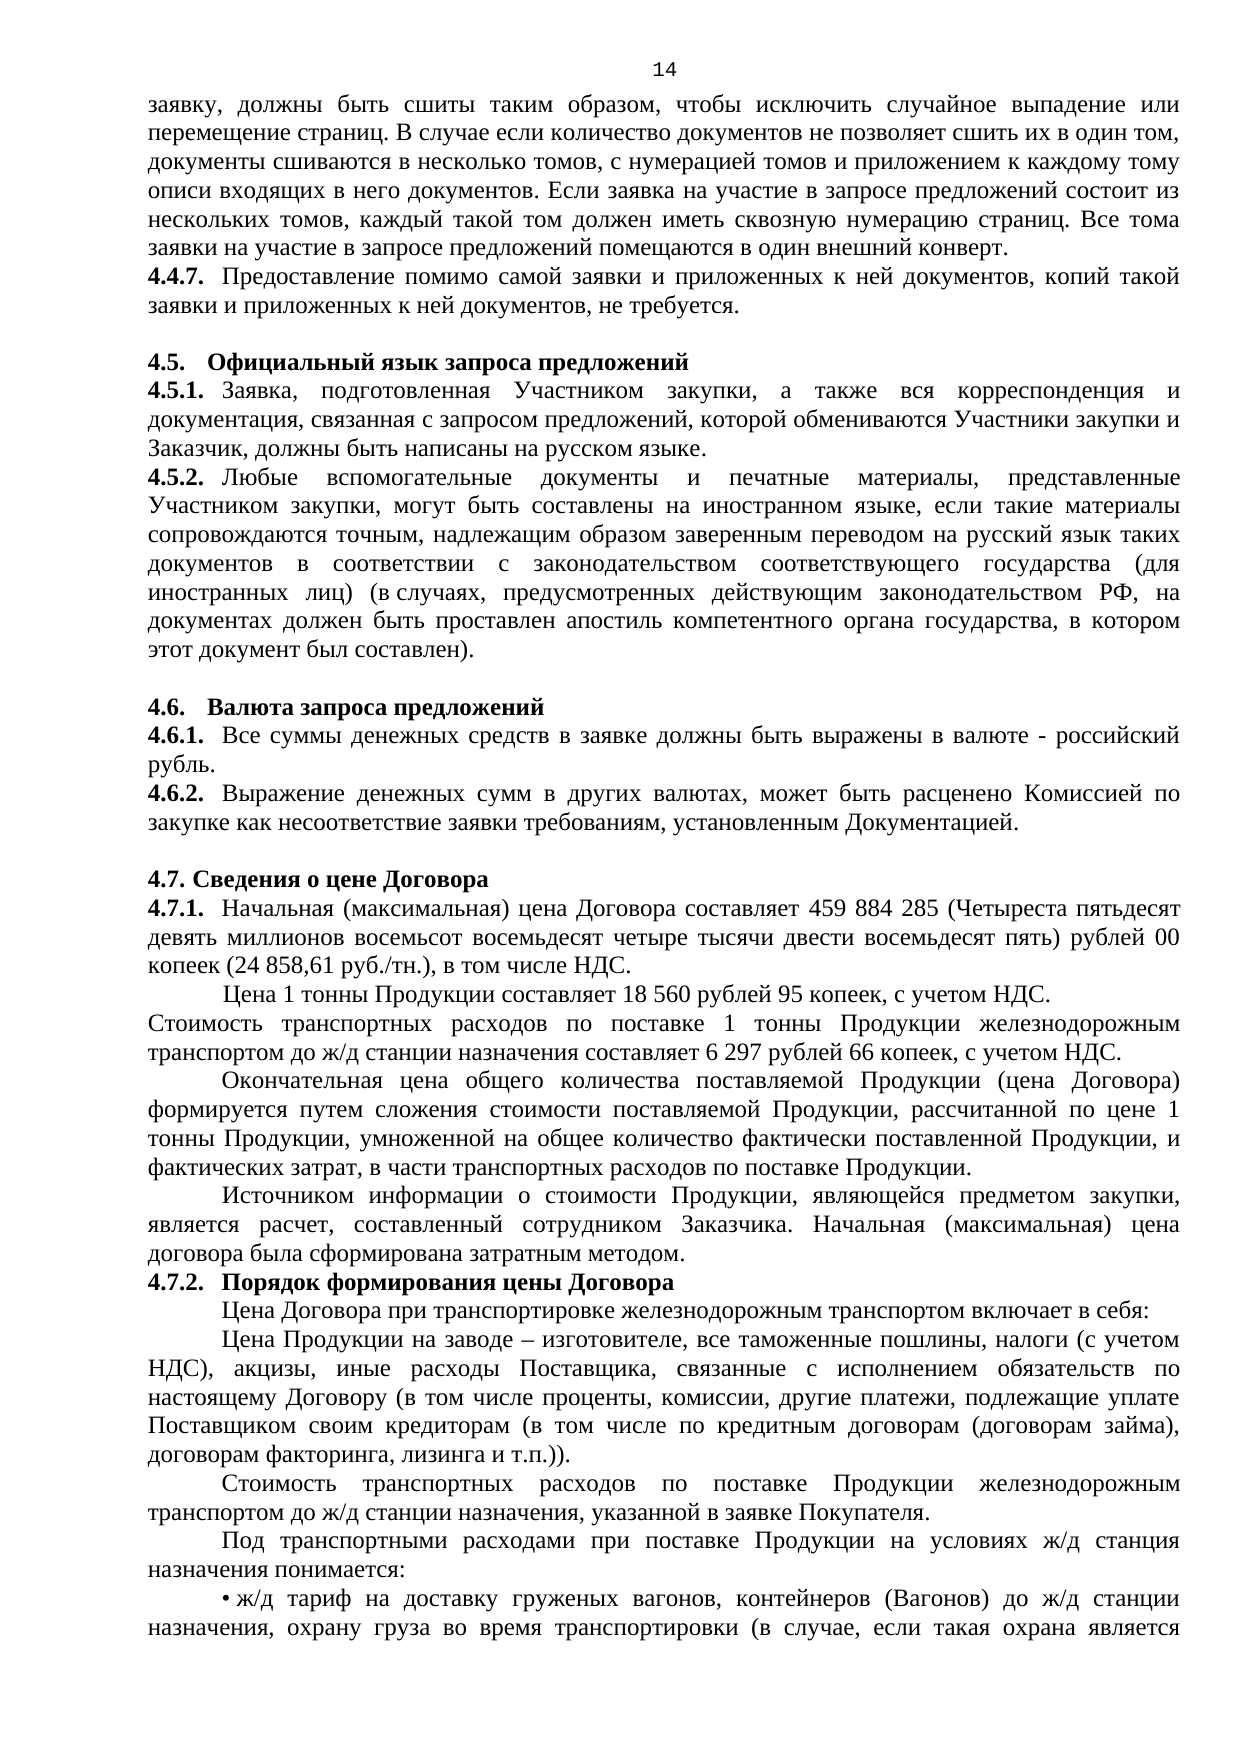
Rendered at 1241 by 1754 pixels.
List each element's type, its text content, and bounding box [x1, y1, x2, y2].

list Выражение денежных сумм в других валютах, может быть расценено Комиссией по закупке как несоответствие заявки требованиям, установленным Документацией. [148, 778, 1181, 835]
text Под транспортными расходами при поставке Продукции на условиях ж/д станция назначения понимается: [148, 1525, 1181, 1583]
list Окончательная цена общего количества поставляемой Продукции (цена Договора) формируется путем сложения стоимости поставляемой Продукции, рассчитанной по цене 1 тонны Продукции, умноженной на общее количество фактически поставленной Продукции, и фактических затрат, в части транспортных расходов по поставке Продукции. [148, 1065, 1181, 1180]
list Начальная (максимальная) цена Договора составляет 459 884 285 (Четыреста пятьдесят девять миллионов восемьсот восемьдесят четыре тысячи двести восемьдесят пять) рублей 00 копеек (24 858,61 руб./тн.), в том числе НДС. [148, 893, 1181, 979]
text Источником информации о стоимости Продукции, являющейся предметом закупки, является расчет, составленный сотрудником Заказчика. Начальная (максимальная) цена договора была сформирована затратным методом. [148, 1180, 1181, 1267]
list Валюта запроса предложений [148, 692, 1181, 720]
list Порядок формирования цены Договора [148, 1267, 1181, 1295]
text Цена Продукции на заводе – изготовителе, все таможенные пошлины, налоги (с учетом НДС), акцизы, иные расходы Поставщика, связанные с исполнением обязательств по настоящему Договору (в том числе проценты, комиссии, другие платежи, подлежащие уплате Поставщиком своим кредиторам (в том числе по кредитным договорам (договорам займа), договорам факторинга, лизинга и т.п.)). [148, 1324, 1181, 1468]
list Стоимость транспортных расходов по поставке 1 тонны Продукции железнодорожным транспортом до ж/д станции назначения составляет 6 297 рублей 66 копеек, с учетом НДС. [148, 1008, 1181, 1065]
list Официальный язык запроса предложений [148, 347, 1181, 375]
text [148, 89, 1181, 261]
text Цена Договора при транспортировке железнодорожным транспортом включает в себя: [148, 1295, 1181, 1324]
list Заявка, подготовленная Участником закупки, а также вся корреспонденция и документация, связанная с запросом предложений, которой обмениваются Участники закупки и Заказчик, должны быть написаны на русском языке. [148, 375, 1181, 462]
list Любые вспомогательные документы и печатные материалы, представленные Участником закупки, могут быть составлены на иностранном языке, если такие материалы сопровождаются точным, надлежащим образом заверенным переводом на русский язык таких документов в соответствии с законодательством соответствующего государства (для иностранных лиц) (в случаях, предусмотренных действующим законодательством РФ, на документах должен быть проставлен апостиль компетентного органа государства, в котором этот документ был составлен). [148, 462, 1181, 663]
list Цена 1 тонны Продукции составляет 18 560 рублей 95 копеек, с учетом НДС. [223, 979, 1181, 1008]
list Все суммы денежных средств в заявке должны быть выражены в валюте - российский рубль. [148, 720, 1181, 778]
text 4.4.7. Предоставление помимо самой заявки и приложенных к ней документов, копий такой заявки и приложенных к ней документов, не требуется. [148, 261, 1181, 319]
list Сведения о цене Договора [148, 864, 1181, 893]
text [148, 1583, 1181, 1640]
text Стоимость транспортных расходов по поставке Продукции железнодорожным транспортом до ж/д станции назначения, указанной в заявке Покупателя. [148, 1468, 1181, 1525]
